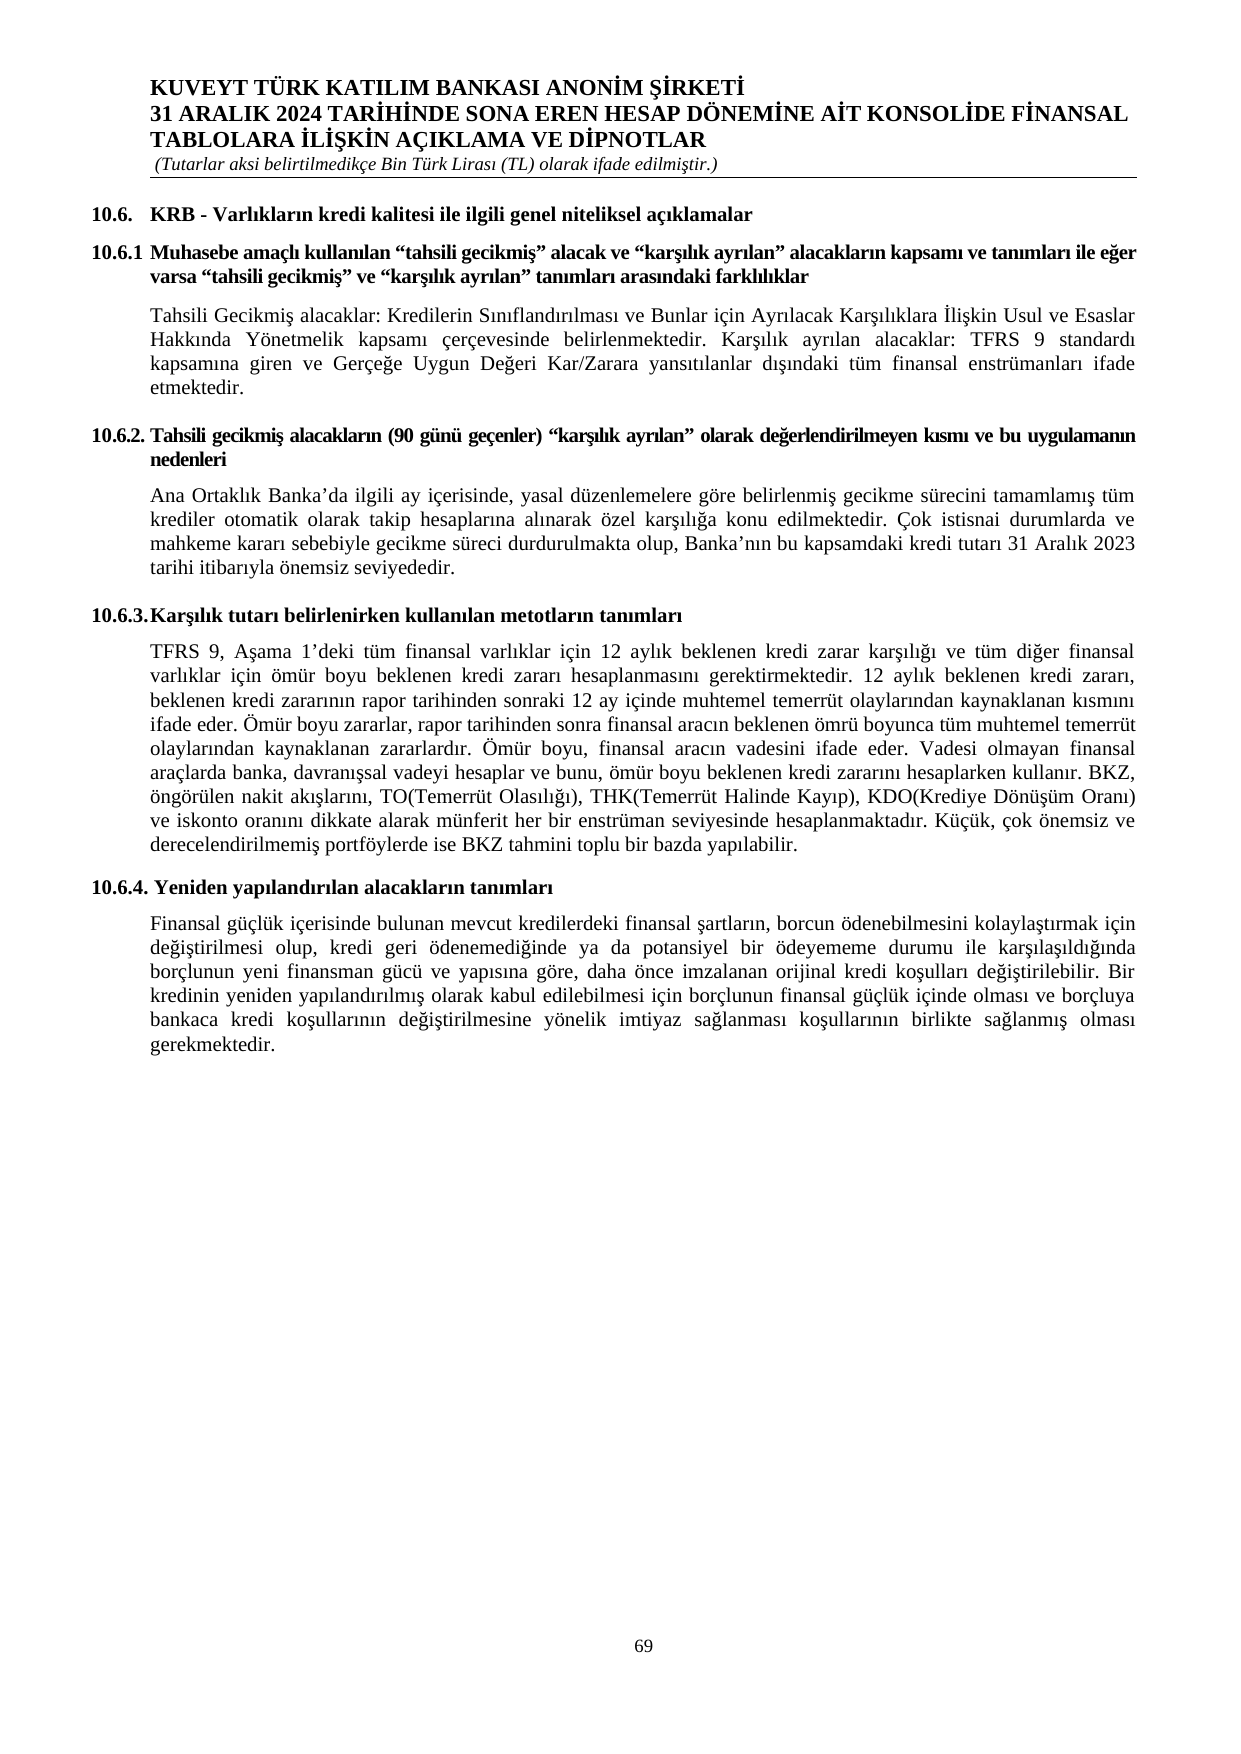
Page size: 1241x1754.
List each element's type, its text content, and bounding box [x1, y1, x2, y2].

text TFRS 9, Aşama 1’deki tüm finansal varlıklar için 12 aylık beklenen kredi zarar karşılığı ve tüm diğer finansal varlıklar için ömür boyu beklenen kredi zararı hesaplanmasını gerektirmektedir. 12 aylık beklenen kredi zararı, beklenen kredi zararının rapor tarihinden sonraki 12 ay içinde muhtemel temerrüt olaylarından kaynaklanan kısmını ifade eder. Ömür boyu zararlar, rapor tarihinden sonra finansal aracın beklenen ömrü boyunca tüm muhtemel temerrüt olaylarından kaynaklanan zararlardır. Ömür boyu, finansal aracın vadesini ifade eder. Vadesi olmayan finansal araçlarda banka, davranışsal vadeyi hesaplar ve bunu, ömür boyu beklenen kredi zararını hesaplarken kullanır. BKZ, öngörülen nakit akışlarını, TO(Temerrüt Olasılığı), THK(Temerrüt Halinde Kayıp), KDO(Krediye Dönüşüm Oranı) ve iskonto oranını dikkate alarak münferit her bir enstrüman seviyesinde hesaplanmaktadır. Küçük, çok önemsiz ve derecelendirilmemiş portföylerde ise BKZ tahmini toplu bir bazda yapılabilir. [150, 639, 1137, 856]
text Tahsili Gecikmiş alacaklar: Kredilerin Sınıflandırılması ve Bunlar için Ayrılacak Karşılıklara İlişkin Usul ve Esaslar Hakkında Yönetmelik kapsamı çerçevesinde belirlenmektedir. Karşılık ayrılan alacaklar: TFRS 9 standardı kapsamına giren ve Gerçeğe Uygun Değeri Kar/Zarara yansıtılanlar dışındaki tüm finansal enstrümanları ifade etmektedir. [150, 303, 1137, 399]
text Finansal güçlük içerisinde bulunan mevcut kredilerdeki finansal şartların, borcun ödenebilmesini kolaylaştırmak için değiştirilmesi olup, kredi geri ödenemediğinde ya da potansiyel bir ödeyememe durumu ile karşılaşıldığında borçlunun yeni finansman gücü ve yapısına göre, daha önce imzalanan orijinal kredi koşulları değiştirilebilir. Bir kredinin yeniden yapılandırılmış olarak kabul edilebilmesi için borçlunun finansal güçlük içinde olması ve borçluya bankaca kredi koşullarının değiştirilmesine yönelik imtiyaz sağlanması koşullarının birlikte sağlanmış olması gerekmektedir. [150, 911, 1137, 1056]
text 10.6. KRB - Varlıkların kredi kalitesi ile ilgili genel niteliksel açıklamalar [91, 202, 1137, 226]
text 10.6.3. Karşılık tutarı belirlenirken kullanılan metotların tanımları [91, 603, 1137, 627]
text Ana Ortaklık Banka’da ilgili ay içerisinde, yasal düzenlemelere göre belirlenmiş gecikme sürecini tamamlamış tüm krediler otomatik olarak takip hesaplarına alınarak özel karşılığa konu edilmektedir. Çok istisnai durumlarda ve mahkeme kararı sebebiyle gecikme süreci durdurulmakta olup, Banka’nın bu kapsamdaki kredi tutarı 31 Aralık 2023 tarihi itibarıyla önemsiz seviyededir. [150, 483, 1137, 579]
text 10.6.1 Muhasebe amaçlı kullanılan “tahsili gecikmiş” alacak ve “karşılık ayrılan” alacakların kapsamı ve tanımları ile eğer varsa “tahsili gecikmiş” ve “karşılık ayrılan” tanımları arasındaki farklılıklar [91, 240, 1137, 288]
text 10.6.4. Yeniden yapılandırılan alacakların tanımları [91, 875, 1137, 899]
text 10.6.2. Tahsili gecikmiş alacakların (90 günü geçenler) “karşılık ayrılan” olarak değerlendirilmeyen kısmı ve bu uygulamanın nedenleri [91, 423, 1137, 471]
